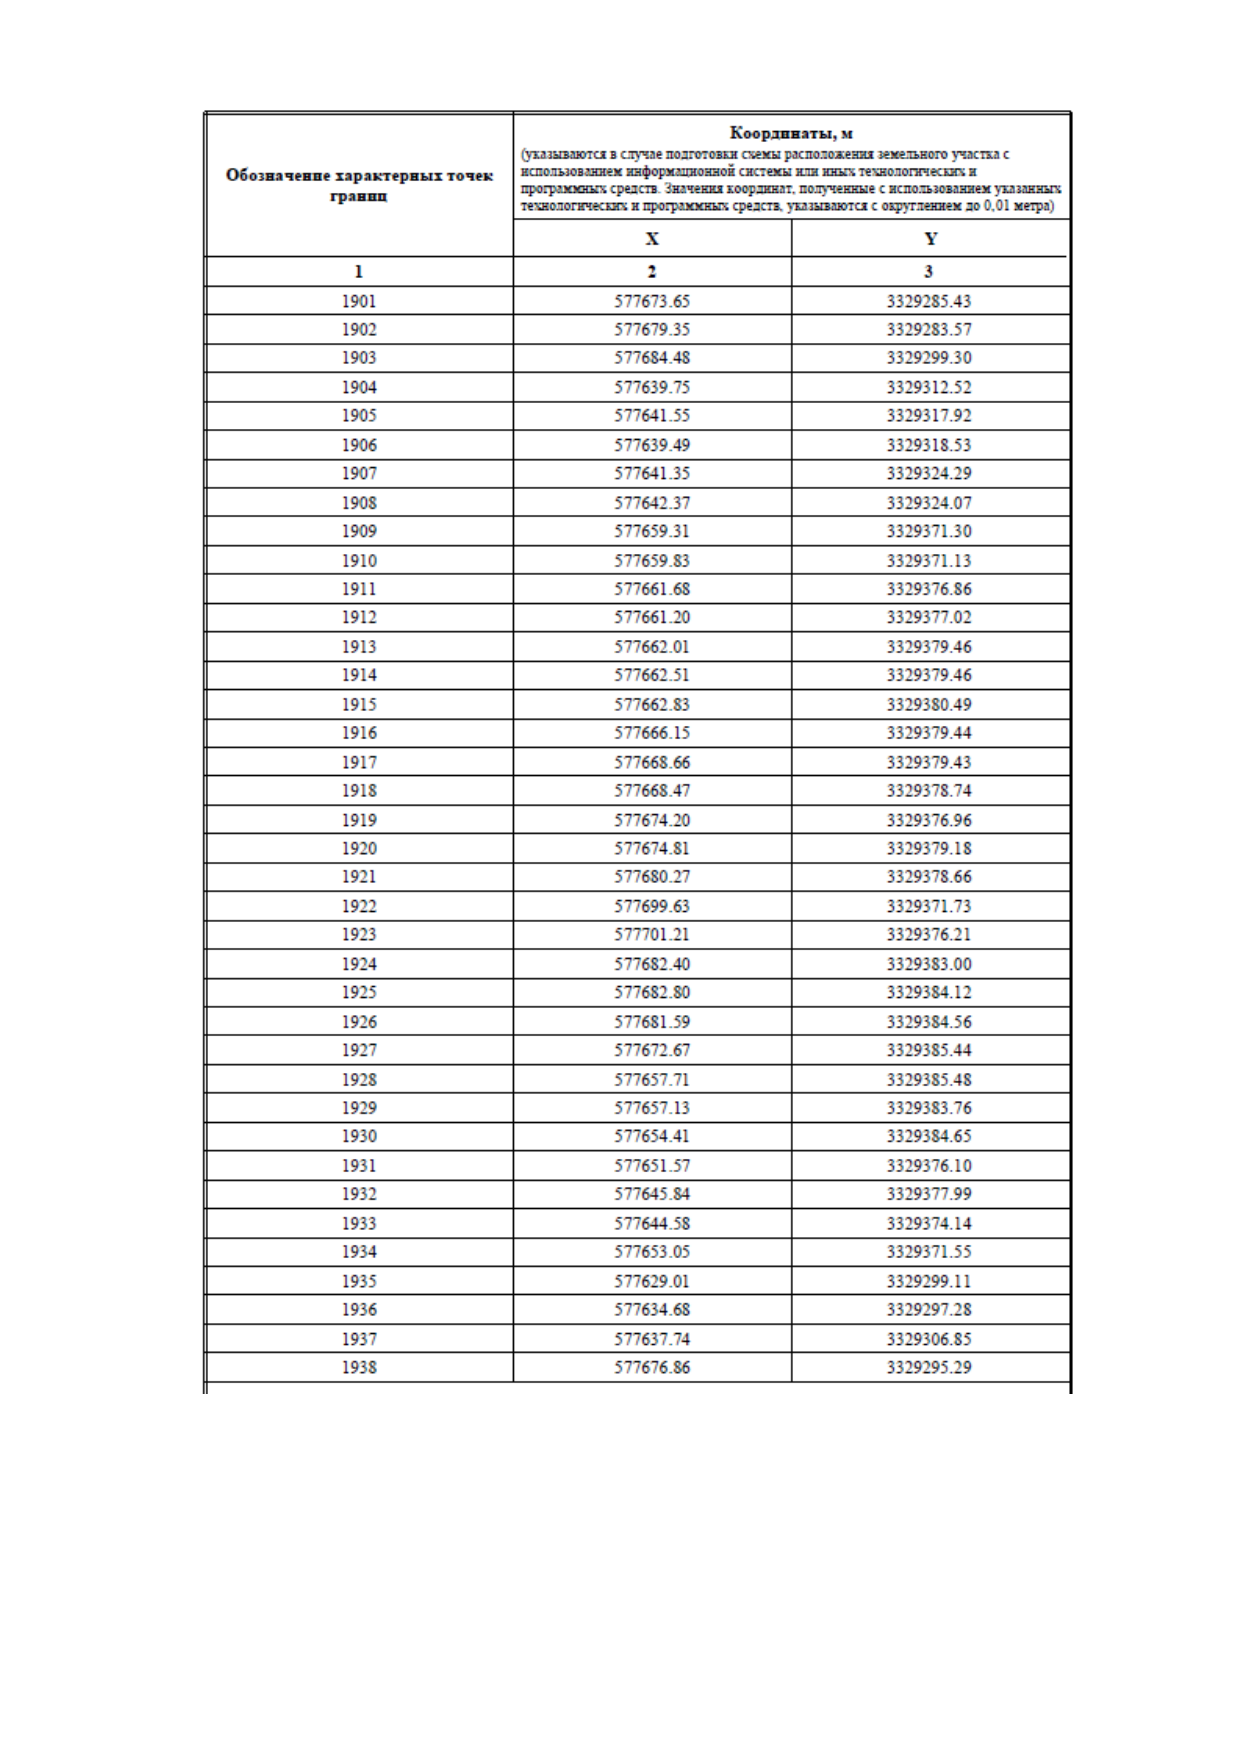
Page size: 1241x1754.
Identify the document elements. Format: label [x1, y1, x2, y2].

picture [197, 106, 1076, 1394]
